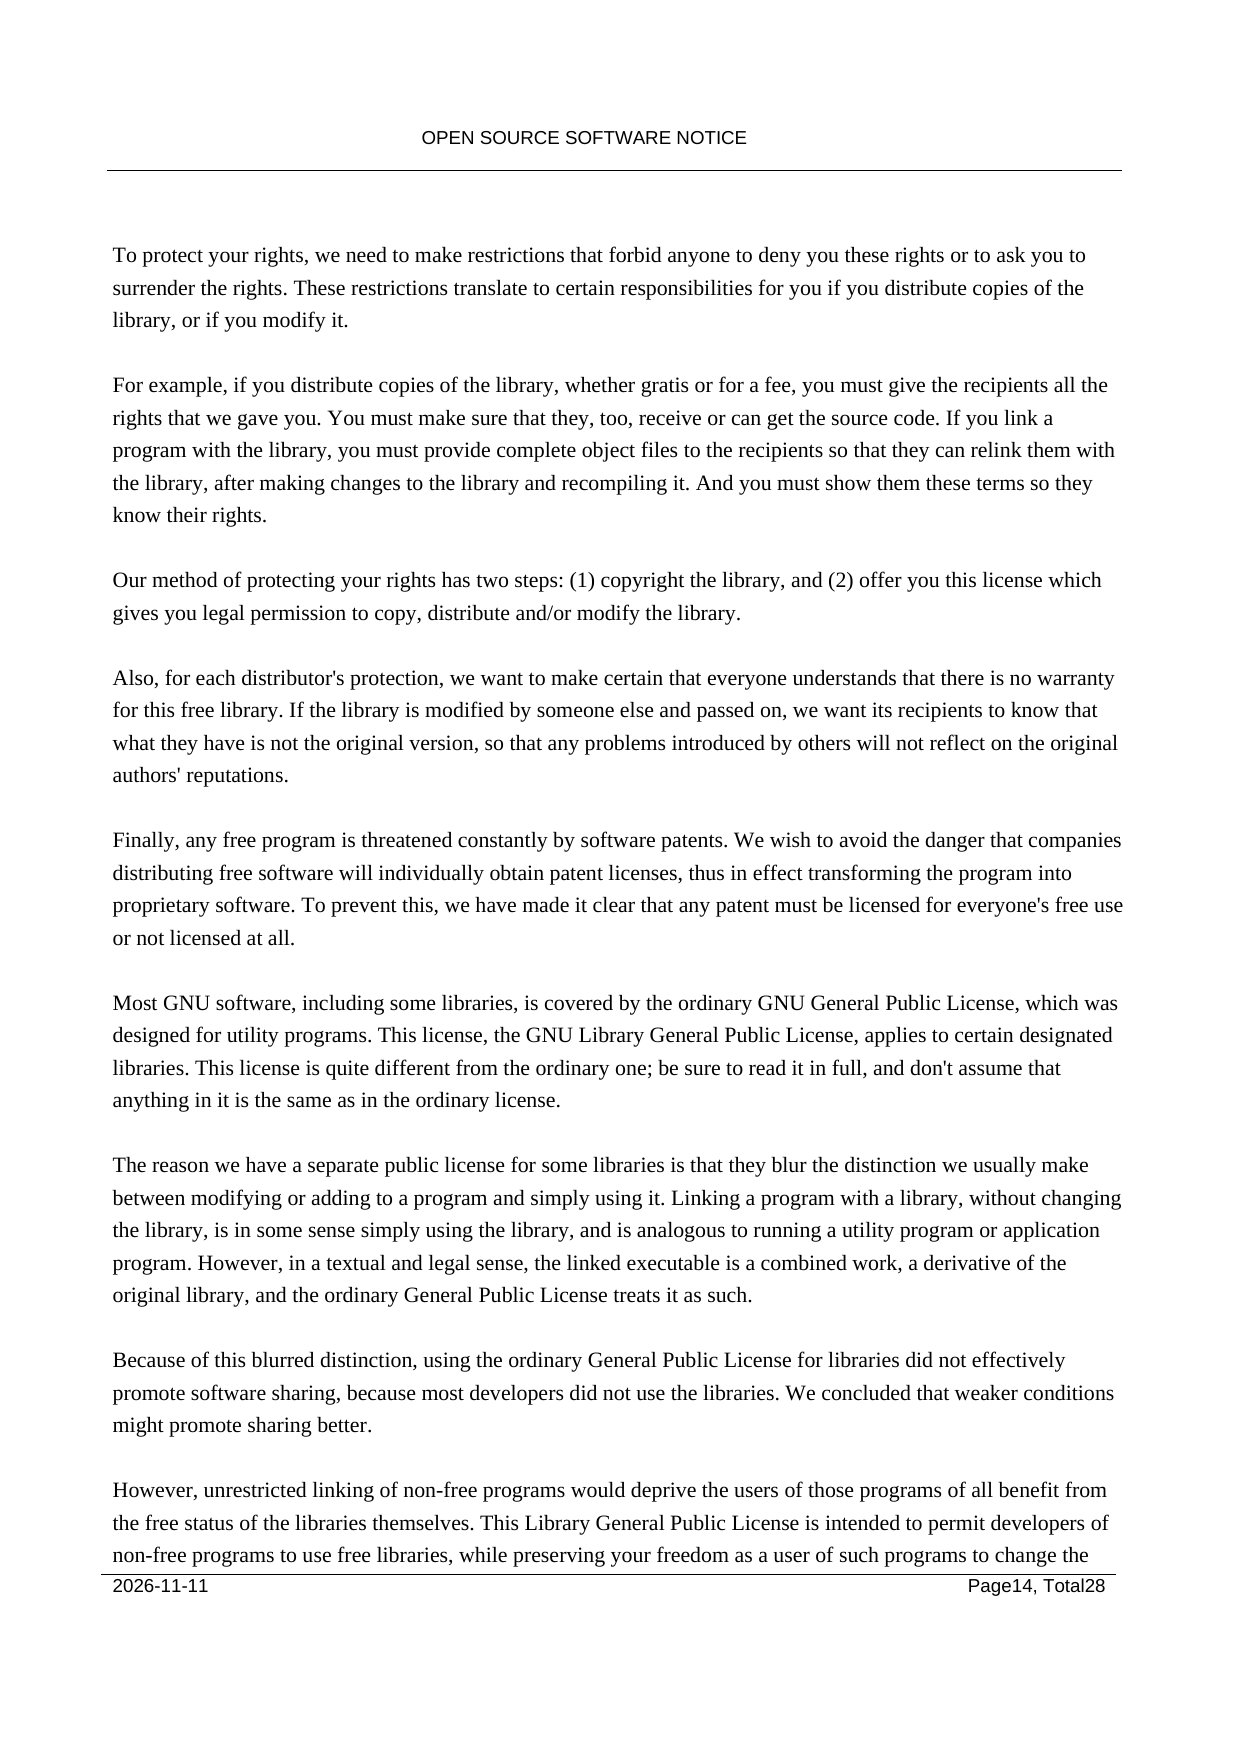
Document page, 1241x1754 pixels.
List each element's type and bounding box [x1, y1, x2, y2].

text [112, 206, 1128, 1571]
